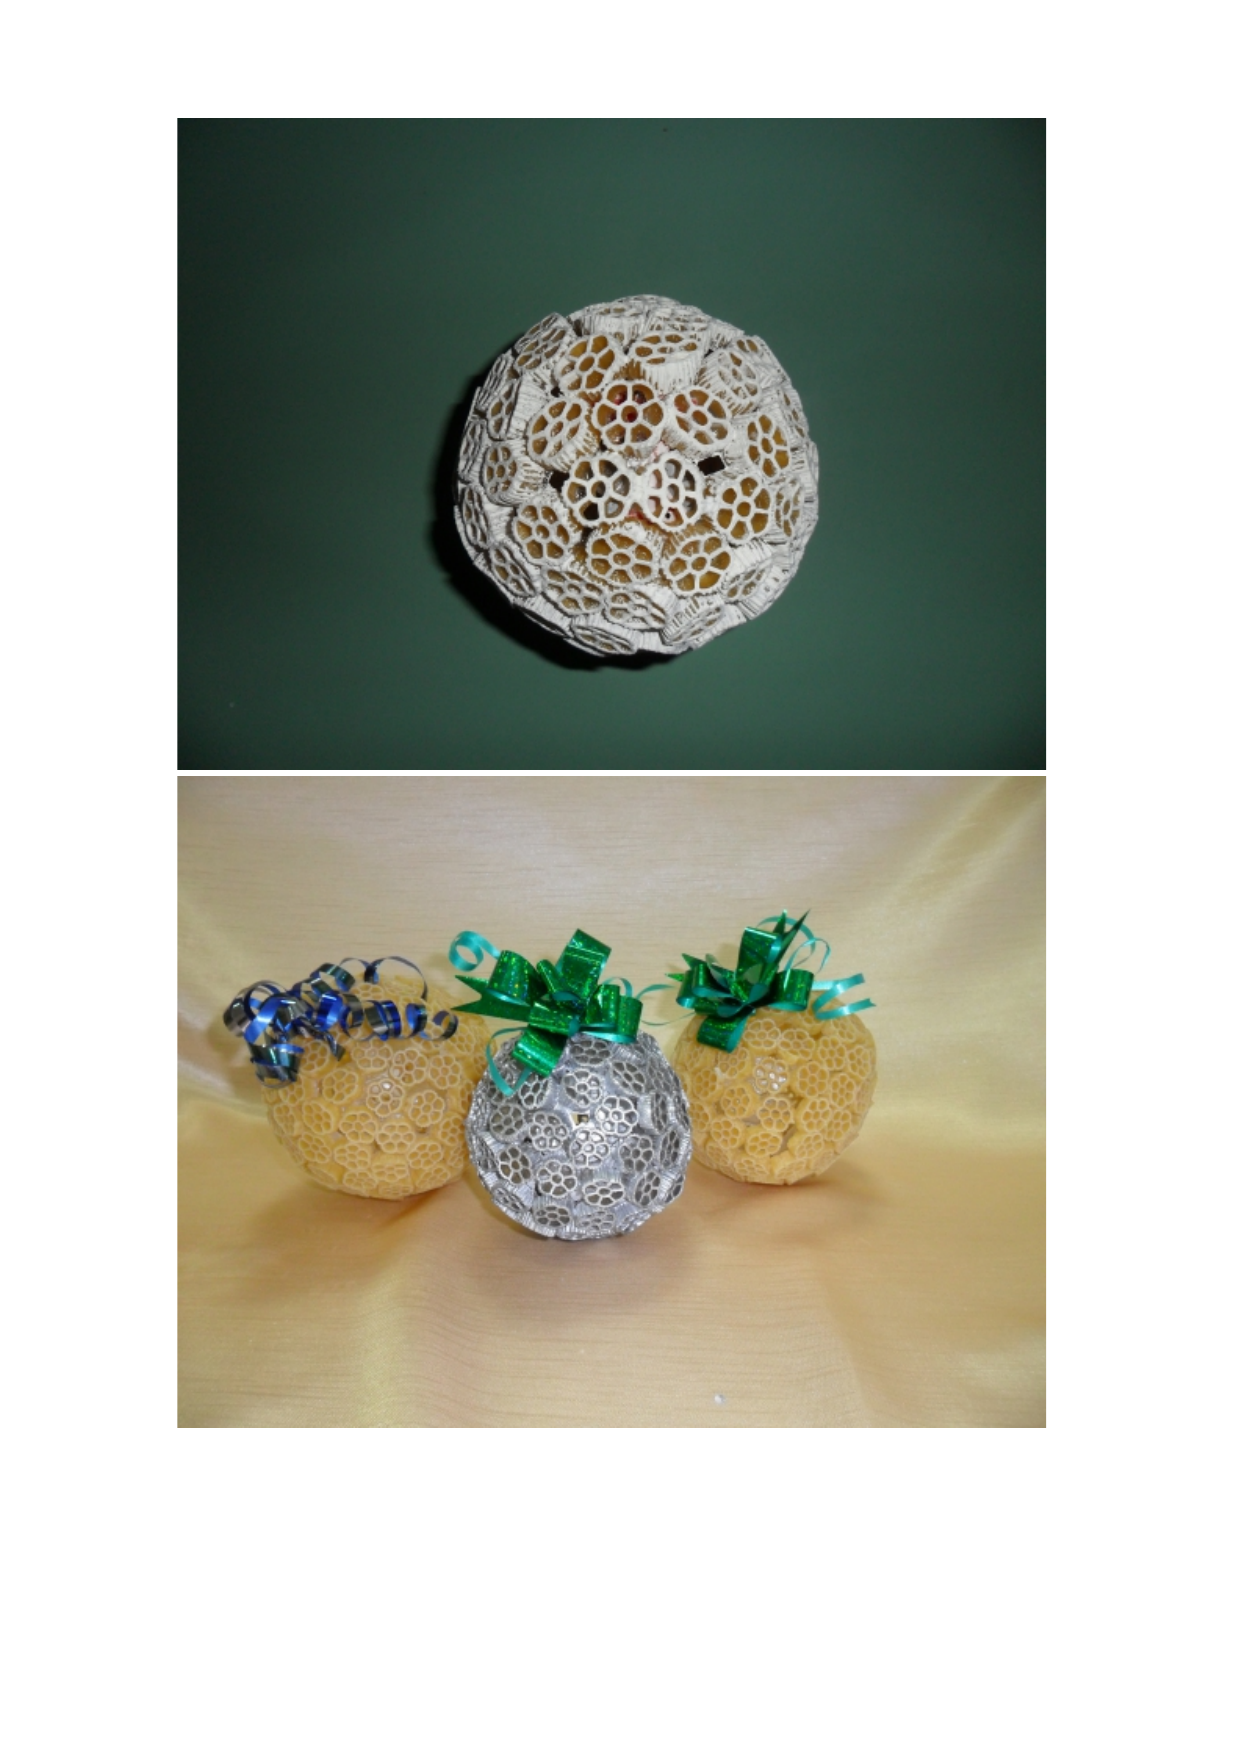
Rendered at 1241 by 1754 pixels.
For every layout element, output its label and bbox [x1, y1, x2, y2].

picture [177, 776, 1047, 1428]
picture [177, 118, 1047, 770]
